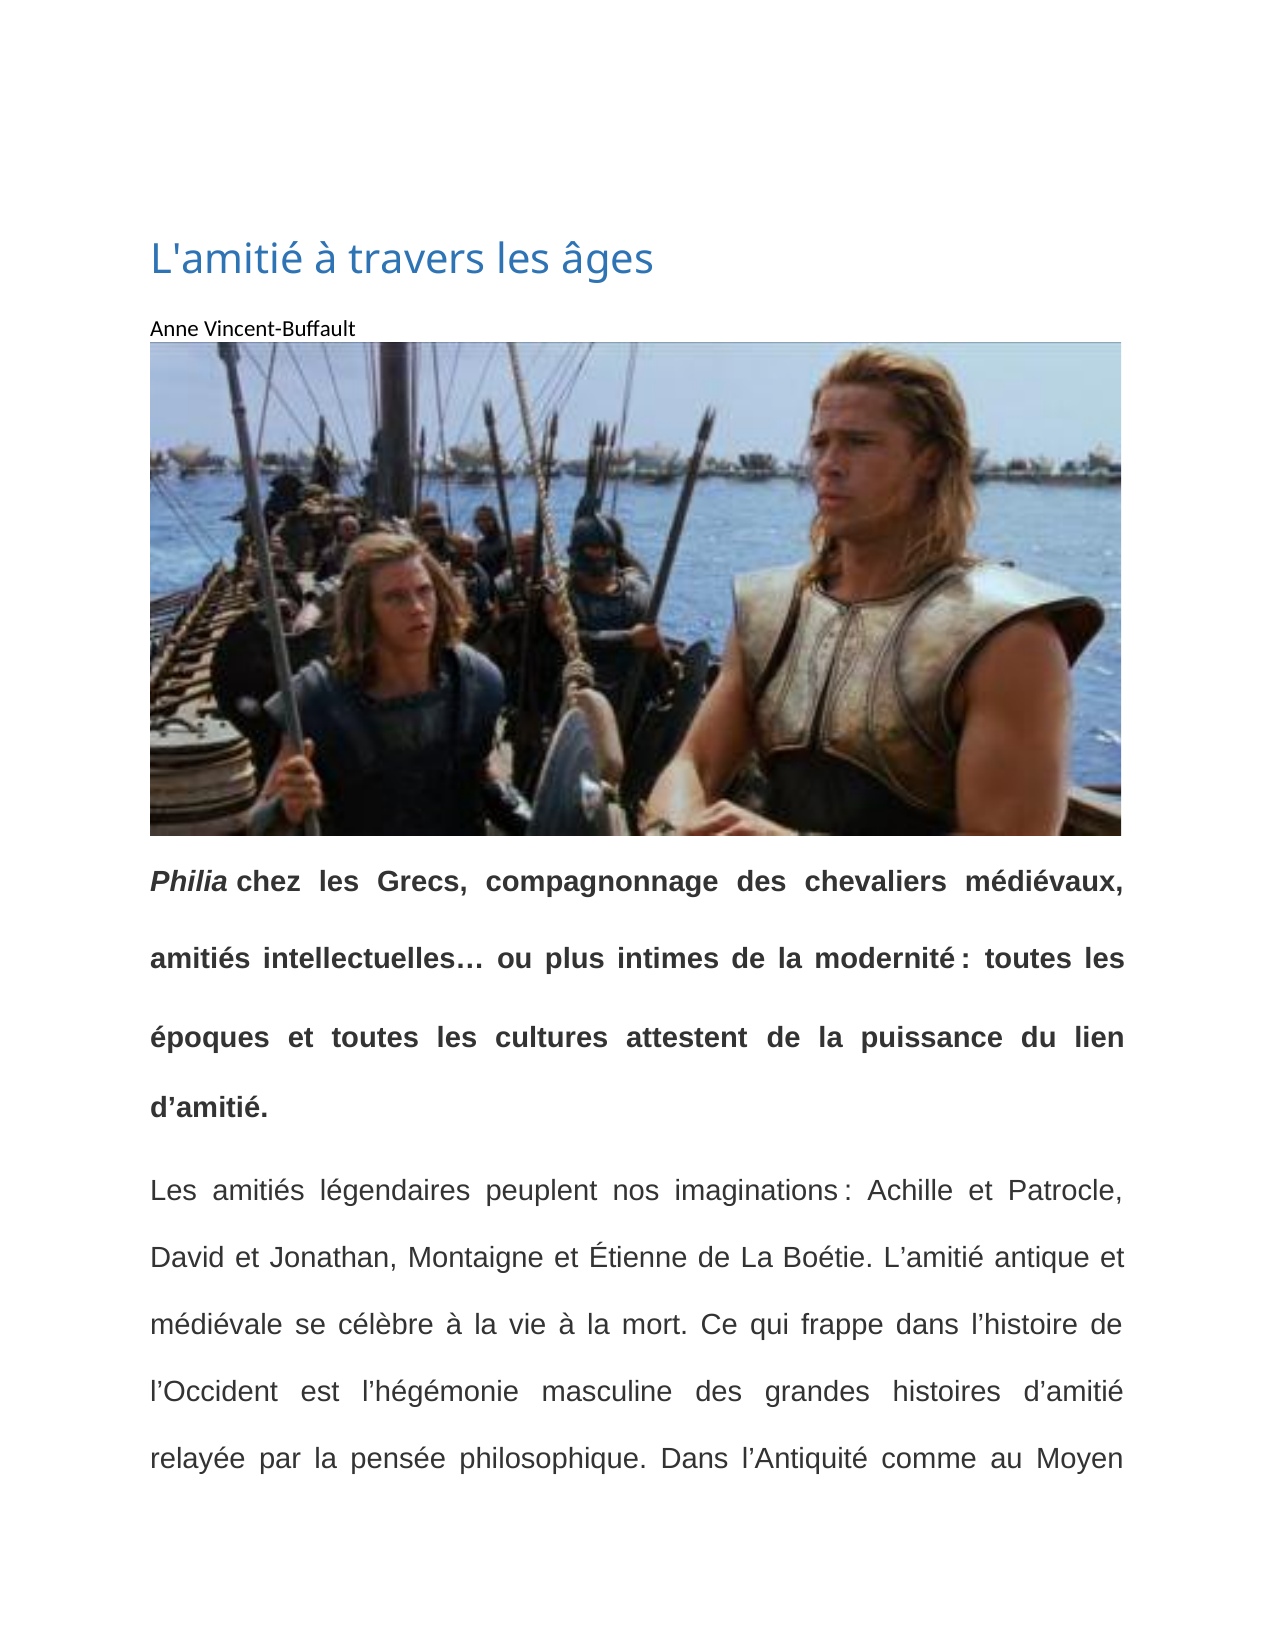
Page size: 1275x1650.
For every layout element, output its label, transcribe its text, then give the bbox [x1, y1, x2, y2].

subtitle L'amitié à travers les âges [150, 229, 1125, 286]
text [150, 1173, 1125, 1474]
picture [150, 342, 1122, 836]
text Anne Vincent-Buffault [150, 314, 1125, 342]
text Philia chez les Grecs, compagnonnage des chevaliers médiévaux, amitiés intellectuelles… ou plus intimes de la modernité : toutes les époques et toutes les cultures attestent de la puissance du lien d’amitié. [150, 864, 1125, 1123]
